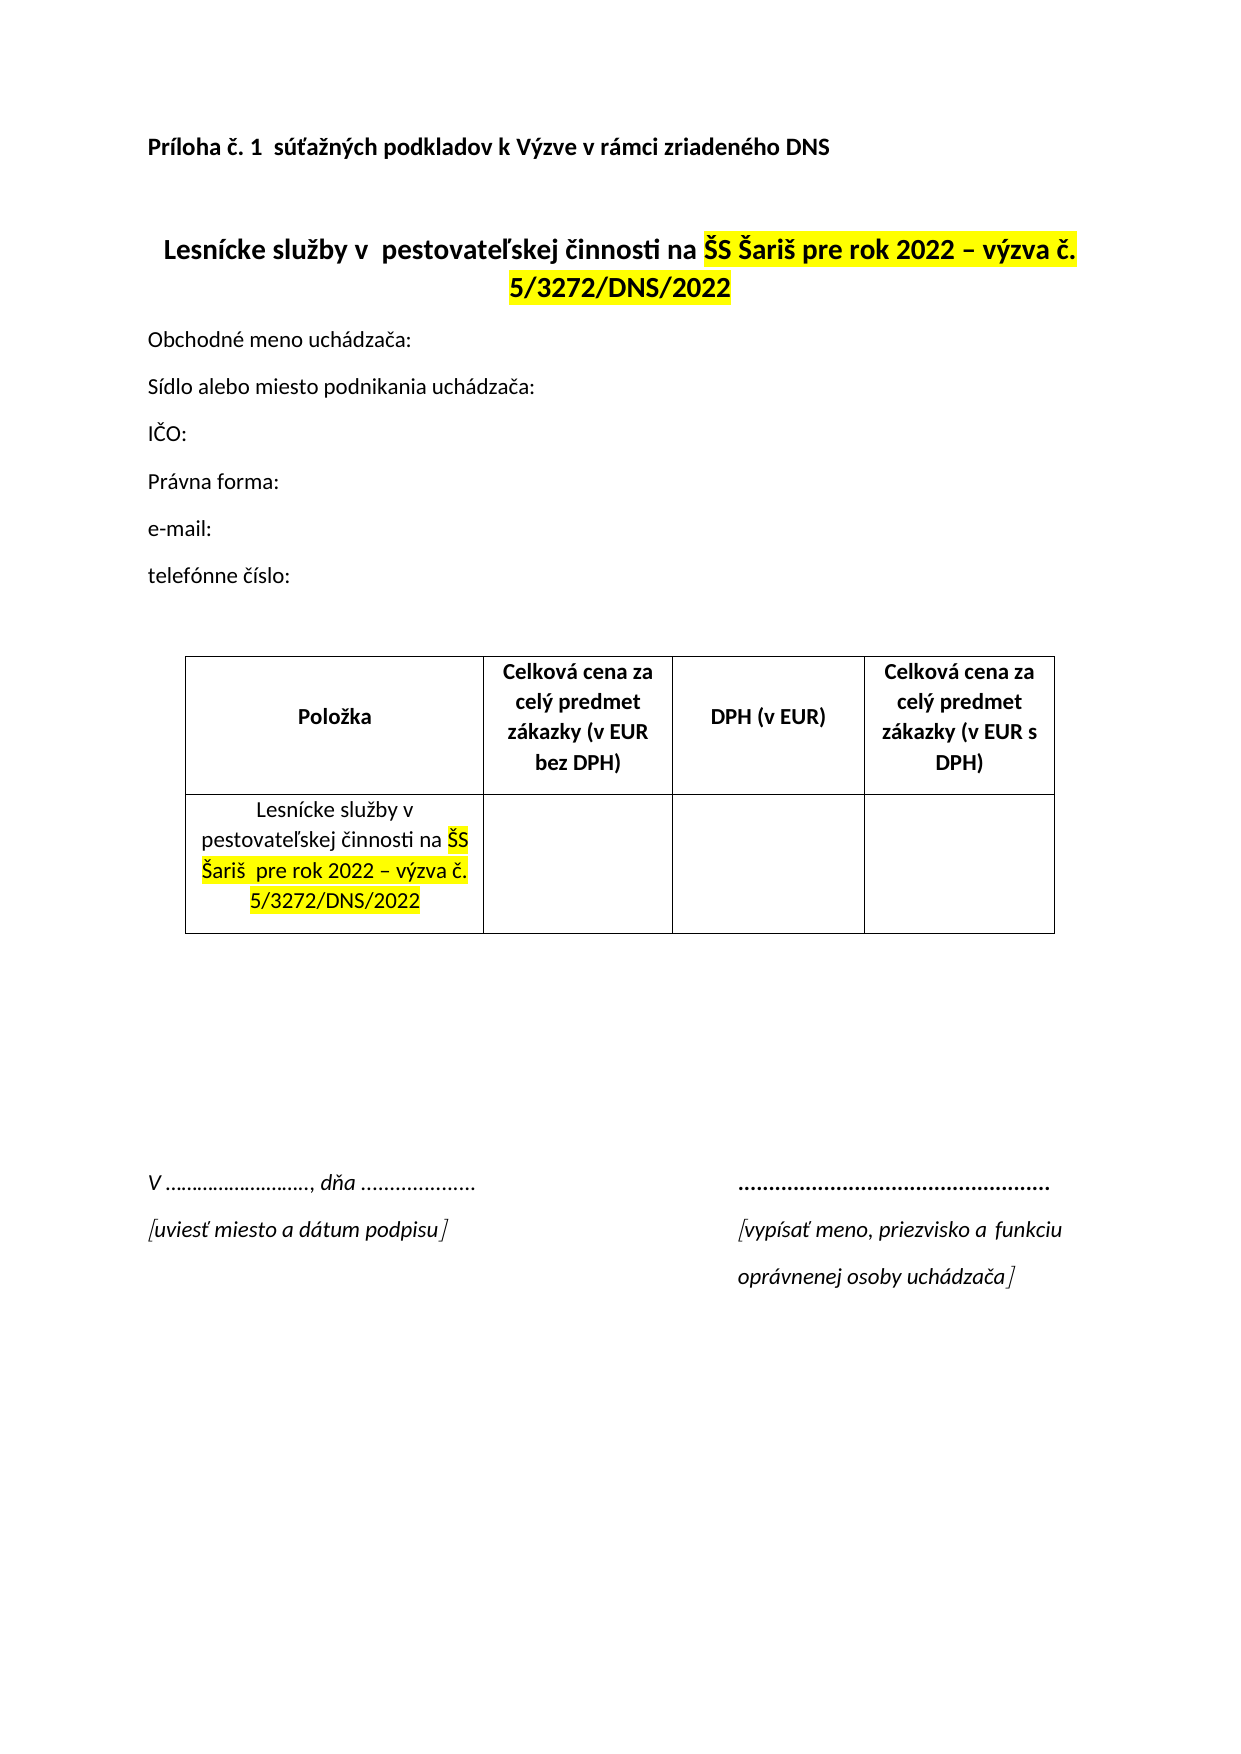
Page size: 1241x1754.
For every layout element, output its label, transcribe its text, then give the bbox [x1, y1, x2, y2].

table_cell [484, 795, 672, 933]
table_header Celková cena za celý predmet zákazky (v EUR bez DPH) [484, 657, 672, 794]
text oprávnenej osoby uchádzača [366, 1262, 1093, 1290]
text Príloha č. 1 súťažných podkladov k Výzve v rámci zriadeného DNS [148, 131, 1093, 161]
table_header Položka [186, 657, 483, 794]
text Právna forma: [148, 467, 1062, 495]
table_cell [865, 795, 1054, 933]
table_cell Lesnícke služby v pestovateľskej činnosti na ŠS Šariš pre rok 2022 – výzva č. 5/3272/DNS/2022 [186, 795, 483, 933]
text Obchodné meno uchádzača: [148, 325, 1062, 353]
table_header DPH (v EUR) [673, 657, 864, 794]
text e-mail: [148, 514, 1062, 542]
text Lesnícke služby v pestovateľskej činnosti na ŠS Šariš pre rok 2022 – výzva č. 5/3272/DNS/2022 [148, 231, 1093, 305]
table_cell [673, 795, 864, 933]
text telefónne číslo: [148, 562, 1062, 590]
text Sídlo alebo miesto podnikania uchádzača: [148, 372, 1062, 400]
text V ……………….…….., dňa .................... ................................................... [148, 1168, 1093, 1196]
table_header Celková cena za celý predmet zákazky (v EUR s DPH) [865, 657, 1054, 794]
text IČO: [148, 419, 1062, 447]
text uviesť miesto a dátum podpisu vypísať meno, priezvisko a funkciu [148, 1215, 1093, 1243]
